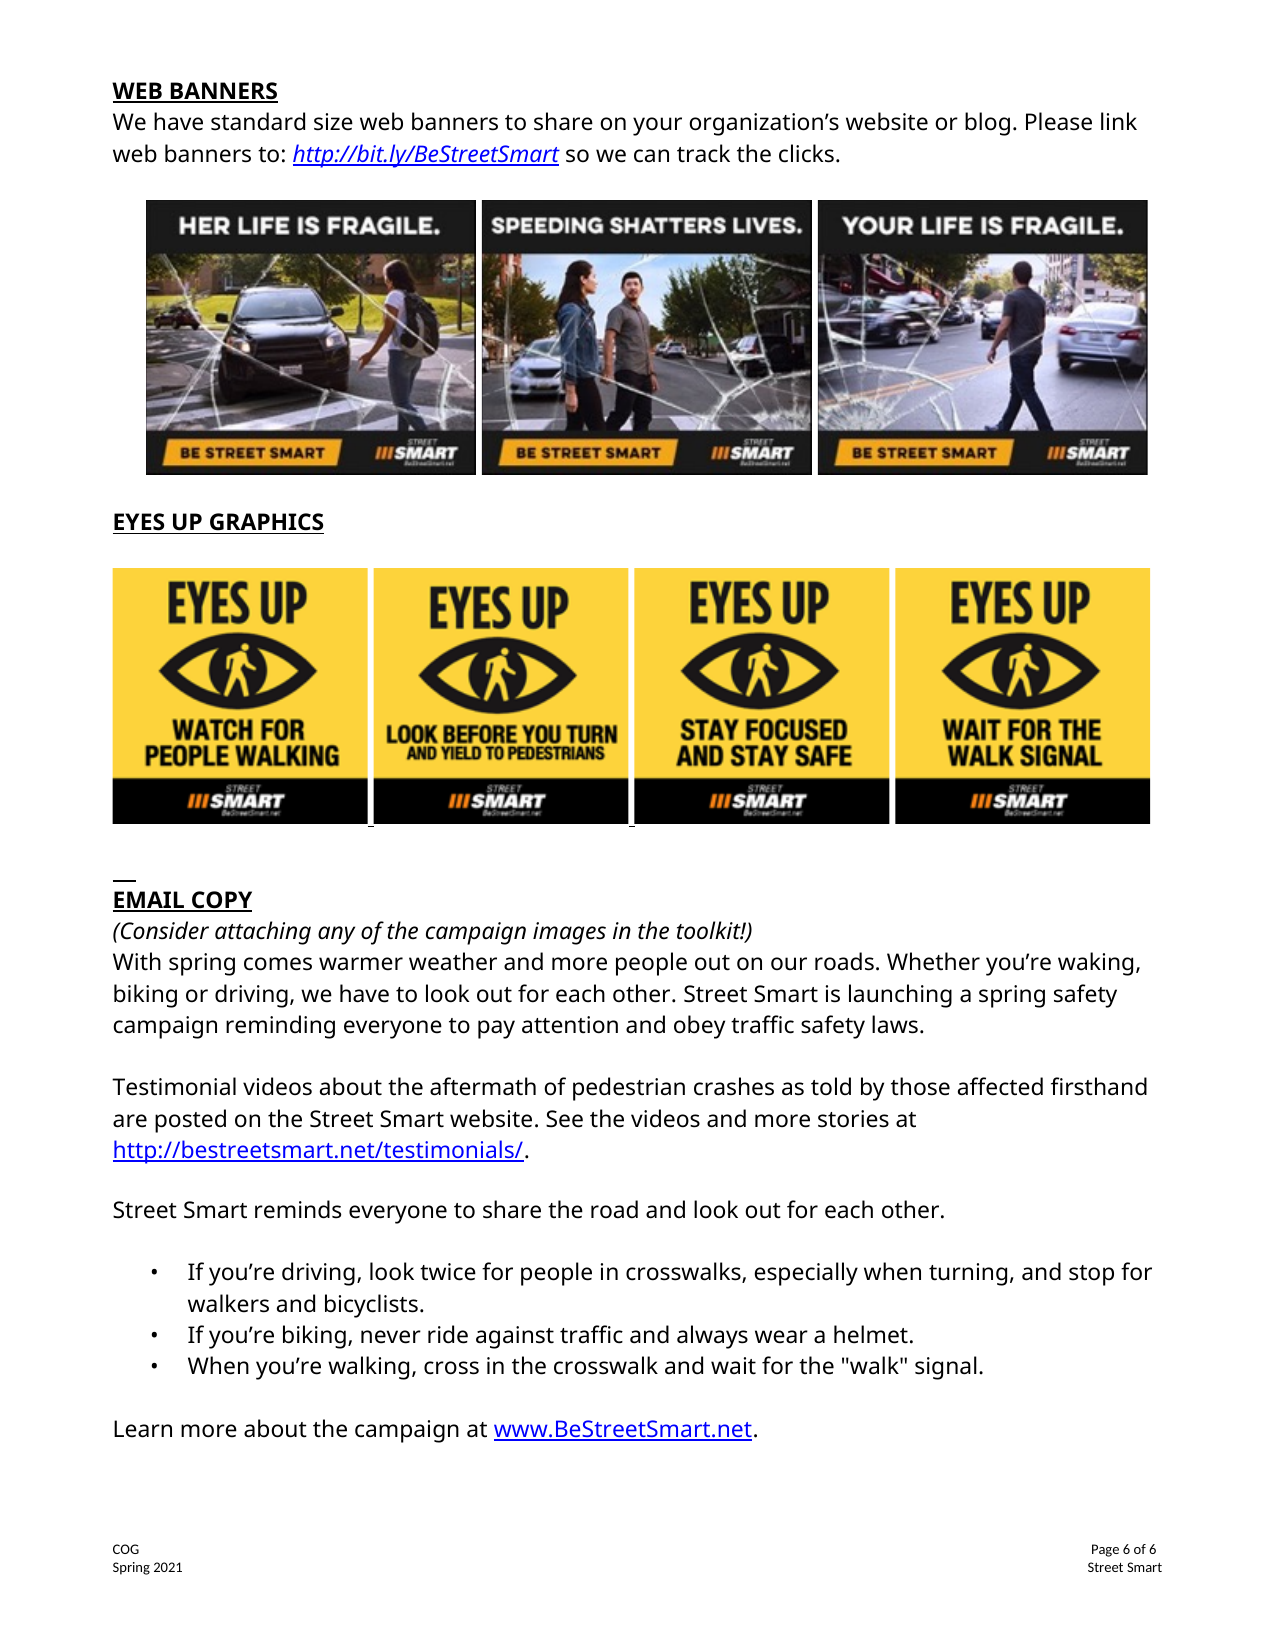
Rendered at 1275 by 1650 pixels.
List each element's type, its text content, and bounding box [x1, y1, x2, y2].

picture [373, 568, 629, 824]
picture [817, 200, 1148, 475]
text We have standard size web banners to share on your organization’s website or blog. Please link web banners to: http://bit.ly/BeStreetSmart so we can track the clicks. [112, 106, 1181, 169]
list If you’re driving, look twice for people in crosswalks, especially when turning, and stop for walkers and bicyclists. [150, 1256, 1181, 1319]
list When you’re walking, cross in the crosswalk and wait for the "walk" signal. [150, 1350, 1181, 1381]
picture [634, 568, 890, 824]
list If you’re biking, never ride against traffic and always wear a helmet. [150, 1319, 1181, 1350]
text With spring comes warmer weather and more people out on our roads. Whether you’re waking, biking or driving, we have to look out for each other. Street Smart is launching a spring safety campaign reminding everyone to pay attention and obey traffic safety laws. [112, 946, 1181, 1040]
text WEB BANNERS [112, 75, 1181, 106]
picture [146, 200, 476, 475]
text Learn more about the campaign at www.BeStreetSmart.net. [112, 1412, 1181, 1444]
picture [481, 200, 812, 475]
picture [112, 568, 368, 824]
text EYES UP GRAPHICS [112, 506, 1181, 537]
text EMAIL COPY (Consider attaching any of the campaign images in the toolkit!) [112, 884, 1181, 946]
text Street Smart reminds everyone to share the road and look out for each other. [112, 1194, 1181, 1225]
text Testimonial videos about the aftermath of pedestrian crashes as told by those affected firsthand are posted on the Street Smart website. See the videos and more stories at http://bestreetsmart.net/testimonials/. [112, 1071, 1181, 1165]
picture [895, 568, 1151, 824]
